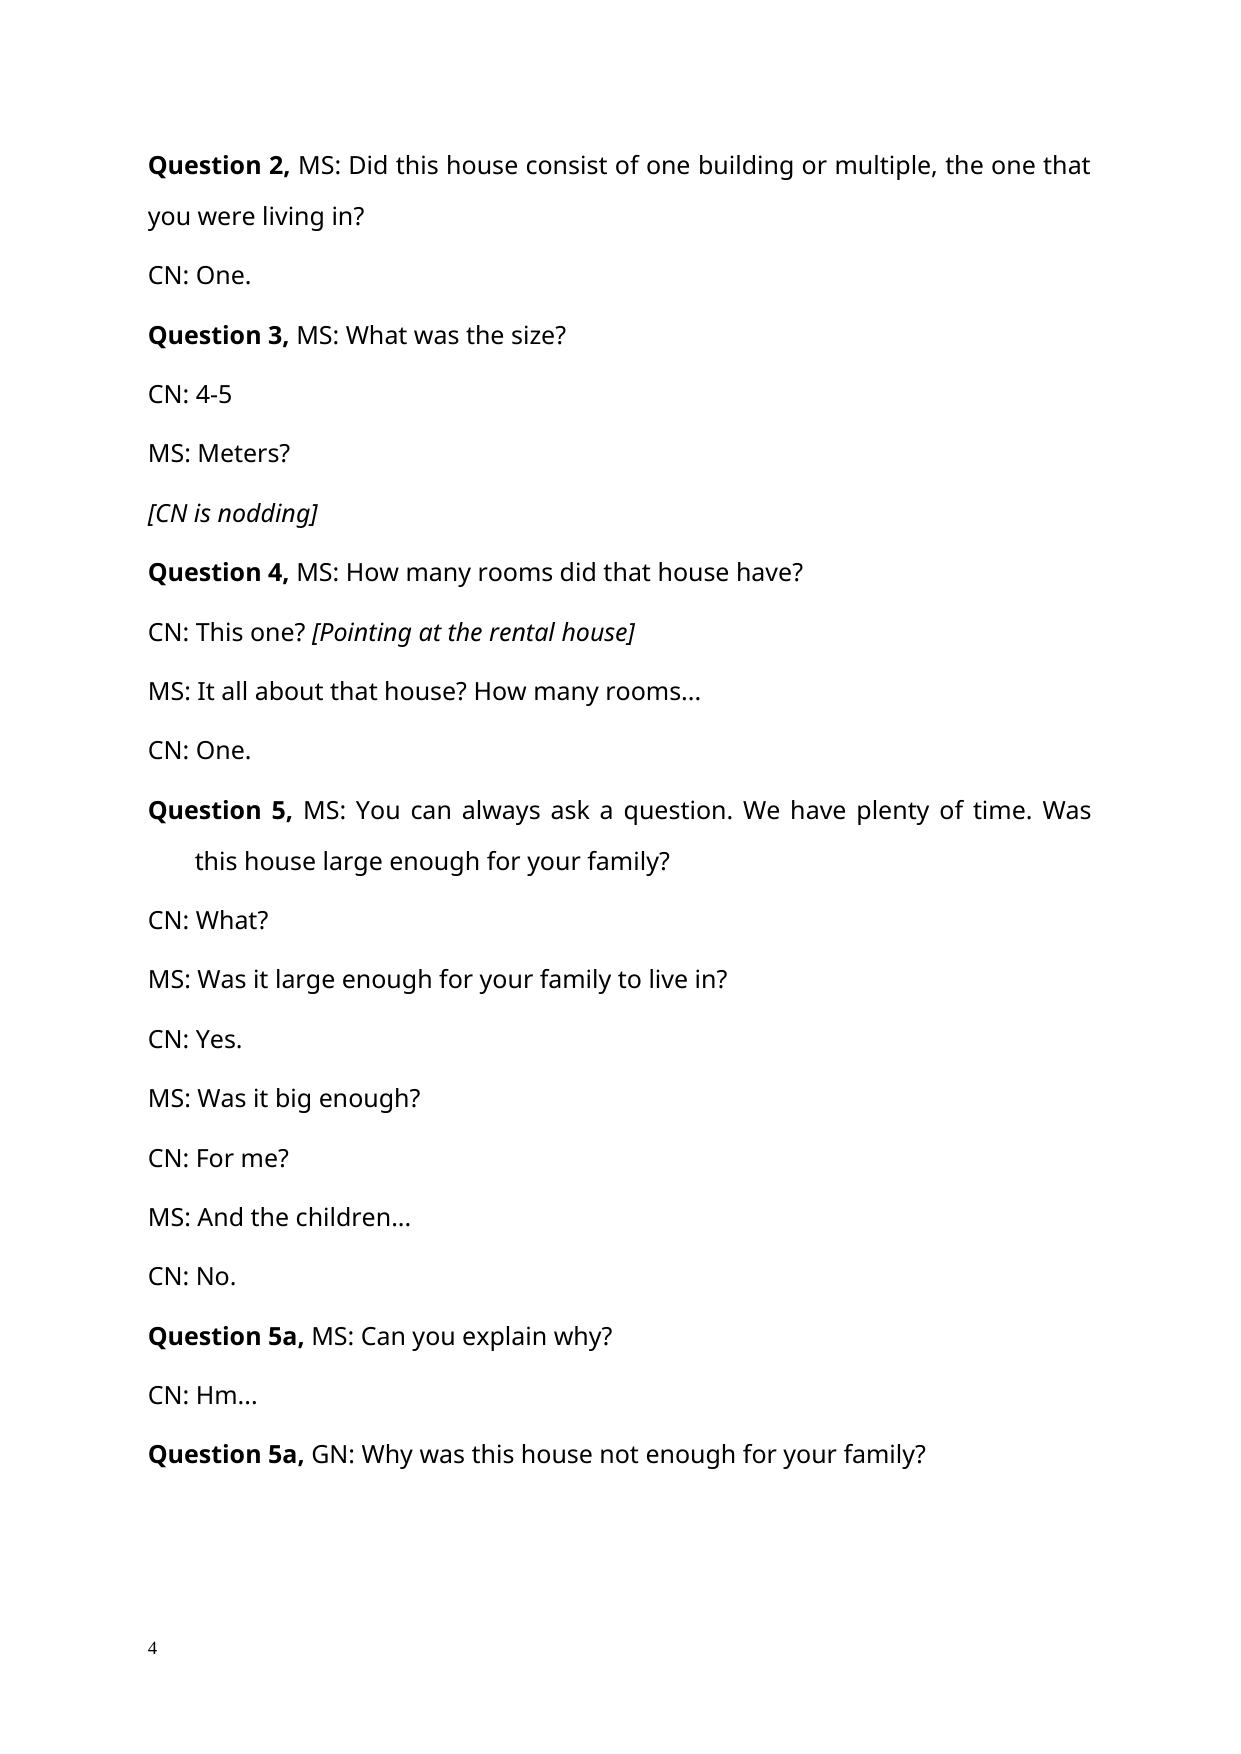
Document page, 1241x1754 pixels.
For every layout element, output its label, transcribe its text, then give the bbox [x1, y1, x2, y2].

text CN: 4-5 [148, 377, 1093, 411]
text CN: Yes. [148, 1022, 1093, 1056]
text Question 4, MS: How many rooms did that house have? [148, 555, 1093, 589]
text CN: One. [148, 258, 1093, 292]
text Question 3, MS: What was the size? [148, 317, 1093, 351]
text CN: What? [148, 903, 1093, 937]
text Question 5a, MS: Can you explain why? [148, 1318, 1093, 1352]
text MS: Was it large enough for your family to live in? [148, 962, 1093, 996]
text CN: One. [148, 733, 1093, 767]
text MS: Was it big enough? [148, 1081, 1093, 1115]
text CN: This one? [Pointing at the rental house] [148, 614, 1093, 648]
text Question 5a, GN: Why was this house not enough for your family? [148, 1437, 1093, 1471]
text CN: No. [148, 1259, 1093, 1293]
text Question 5, MS: You can always ask a question. We have plenty of time. Was this house large enough for your family? [148, 792, 1093, 877]
text CN: Hm... [148, 1378, 1093, 1412]
text MS: Meters? [148, 436, 1093, 470]
text Question 2, MS: Did this house consist of one building or multiple, the one that you were living in? [148, 148, 1093, 233]
text CN: For me? [148, 1140, 1093, 1174]
text MS: It all about that house? How many rooms... [148, 674, 1093, 708]
text [CN is nodding] [148, 496, 1093, 529]
text MS: And the children... [148, 1200, 1093, 1234]
